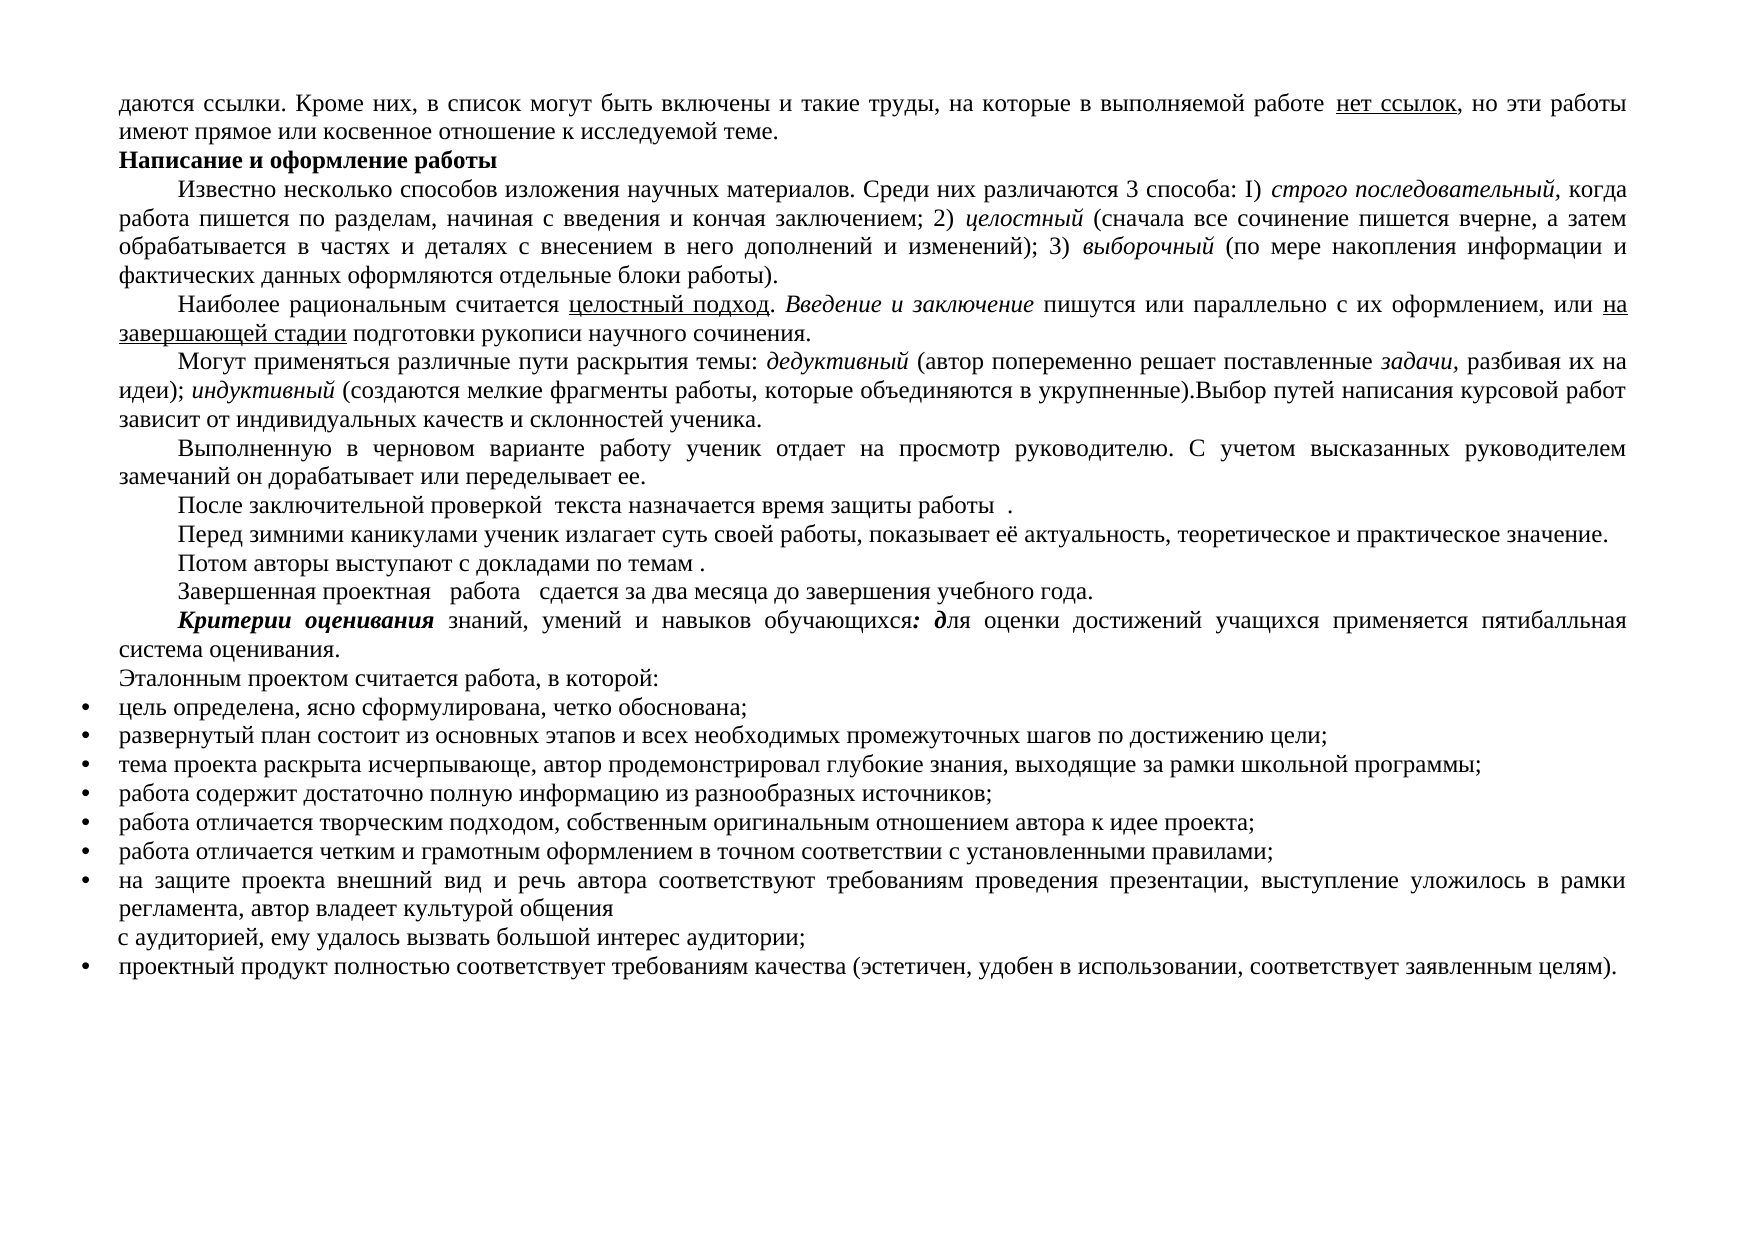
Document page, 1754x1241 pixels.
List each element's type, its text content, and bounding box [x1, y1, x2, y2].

list работа содержит достаточно полную информацию из разнообразных источников; [81, 778, 1627, 807]
list цель определена, ясно сформулирована, четко обоснована; [81, 691, 1627, 720]
text Потом авторы выступают с докладами по темам . [118, 548, 1627, 576]
text После заключительной проверкой текста назначается время защиты работы . [118, 490, 1627, 519]
list работа отличается четким и грамотным оформлением в точном соответствии с установленными правилами; [81, 836, 1627, 864]
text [118, 88, 1627, 145]
list тема проекта раскрыта исчерпывающе, автор продемонстрировал глубокие знания, выходящие за рамки школьной программы; [81, 749, 1627, 778]
text Выполненную в черновом варианте работу ученик отдает на просмотр руководителю. С учетом высказанных руководителем замечаний он дорабатывает или переделывает ее. [118, 433, 1627, 490]
text Наиболее рациональным считается целостный подход. Введение и заключение пишутся или параллельно с их оформлением, или на завершающей стадии подготовки рукописи научного сочинения. [118, 289, 1627, 346]
list проектный продукт полностью соответствует требованиям качества (эстетичен, удобен в использовании, соответствует заявленным целям). [81, 951, 1627, 980]
text Перед зимними каникулами ученик излагает суть своей работы, показывает её актуальность, теоретическое и практическое значение. [118, 519, 1627, 548]
list работа отличается творческим подходом, собственным оригинальным отношением автора к идее проекта; [81, 807, 1627, 836]
text Известно несколько способов изложения научных материалов. Среди них различаются 3 способа: I) строго последовательный, когда работа пишется по разделам, начиная с введения и кончая заключением; 2) целостный (сначала все сочинение пишется вчерне, а затем обрабатывается в частях и деталях с внесением в него дополнений и изменений); 3) выборочный (по мере накопления информации и фактических данных оформляются отдельные блоки работы). [118, 174, 1627, 289]
list развернутый план состоит из основных этапов и всех необходимых промежуточных шагов по достижению цели; [81, 720, 1627, 749]
text Завершенная проектная работа сдается за два месяца до завершения учебного года. [118, 576, 1627, 605]
text Критерии оценивания знаний, умений и навыков обучающихся: для оценки достижений учащихся применяется пятибалльная система оценивания. [118, 605, 1627, 663]
subtitle Написание и оформление работы [118, 145, 1627, 174]
text Эталонным проектом считается работа, в которой: [118, 663, 1627, 691]
list на защите проекта внешний вид и речь автора соответствуют требованиям проведения презентации, выступление уложилось в рамки регламента, автор владеет культурой общения [81, 864, 1627, 922]
text Могут применяться различные пути раскрытия темы: дедуктивный (автор попеременно решает поставленные задачи, разбивая их на идеи); индуктивный (создаются мелкие фрагменты работы, которые объединяются в укрупненные).Выбор путей написания курсовой работ зависит от индивидуальных качеств и склонностей ученика. [118, 346, 1627, 433]
text с аудиторией, ему удалось вызвать большой интерес аудитории; [117, 922, 1627, 951]
